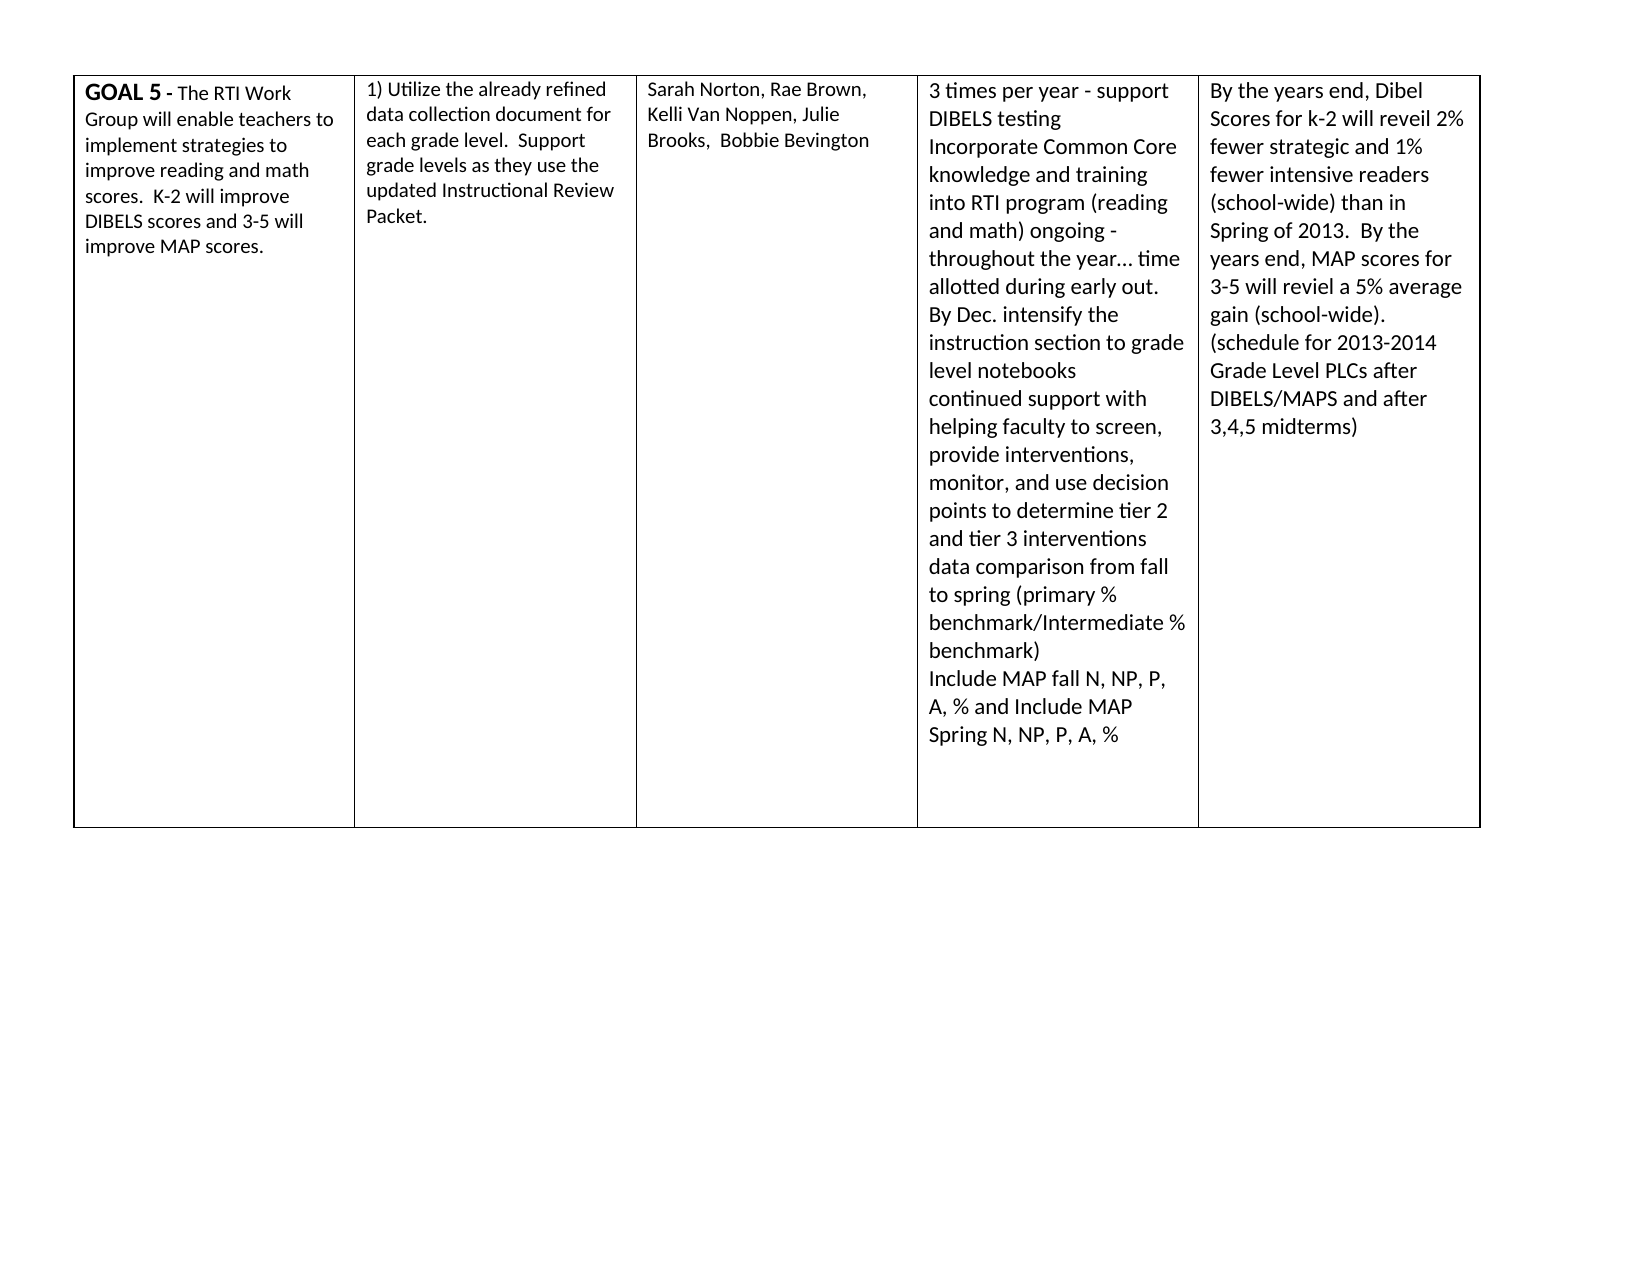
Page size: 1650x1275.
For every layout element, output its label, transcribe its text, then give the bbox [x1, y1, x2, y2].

table_cell 3 times per year - support DIBELS testing Incorporate Common Core knowledge and training into RTI program (reading and math) ongoing - throughout the year… time allotted during early out. By Dec. intensify the instruction section to grade level notebooks continued support with helping faculty to screen, provide interventions, monitor, and use decision points to determine tier 2 and tier 3 interventions data comparison from fall to spring (primary % benchmark/Intermediate % benchmark) Include MAP fall N, NP, P, A, % and Include MAP Spring N, NP, P, A, % [918, 76, 1198, 827]
table_cell Sarah Norton, Rae Brown, Kelli Van Noppen, Julie Brooks, Bobbie Bevington [637, 76, 917, 827]
table_cell By the years end, Dibel Scores for k-2 will reveil 2% fewer strategic and 1% fewer intensive readers (school-wide) than in Spring of 2013. By the years end, MAP scores for 3-5 will reviel a 5% average gain (school-wide). (schedule for 2013-2014 Grade Level PLCs after DIBELS/MAPS and after 3,4,5 midterms) [1199, 76, 1479, 827]
table_cell 1) Utilize the already refined data collection document for each grade level. Support grade levels as they use the updated Instructional Review Packet. [355, 76, 636, 827]
table_cell GOAL 5 - The RTI Work Group will enable teachers to implement strategies to improve reading and math scores. K-2 will improve DIBELS scores and 3-5 will improve MAP scores. [75, 76, 354, 827]
